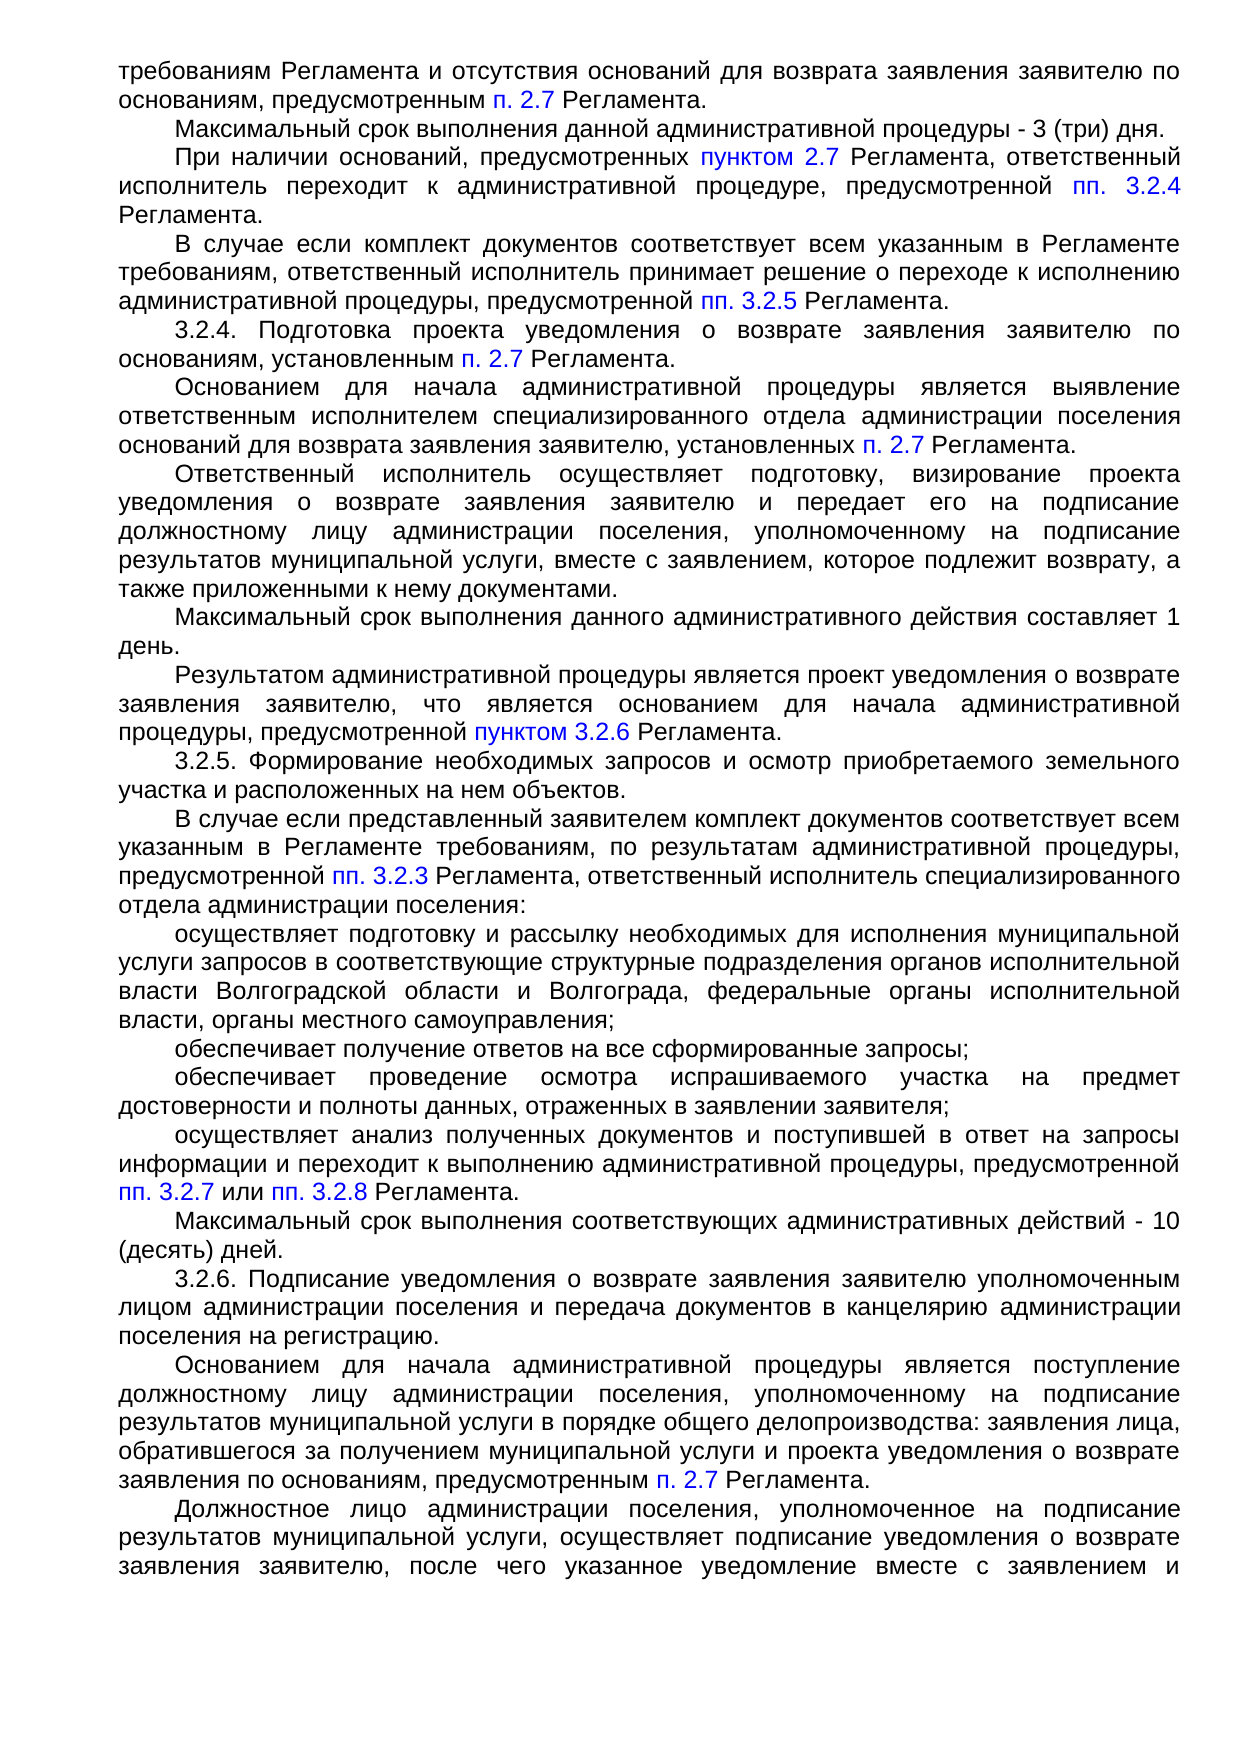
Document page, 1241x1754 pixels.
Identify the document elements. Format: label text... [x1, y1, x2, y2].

text Максимальный срок выполнения соответствующих административных действий - 10 (десять) дней. [118, 1206, 1181, 1263]
text Основанием для начала административной процедуры является поступление должностному лицу администрации поселения, уполномоченному на подписание результатов муниципальной услуги в порядке общего делопроизводства: заявления лица, обратившегося за получением муниципальной услуги и проекта уведомления о возврате заявления по основаниям, предусмотренным п. 2.7 Регламента. [118, 1350, 1181, 1493]
text осуществляет анализ полученных документов и поступившей в ответ на запросы информации и переходит к выполнению административной процедуры, предусмотренной пп. 3.2.7 или пп. 3.2.8 Регламента. [118, 1120, 1181, 1206]
text обеспечивает проведение осмотра испрашиваемого участка на предмет достоверности и полноты данных, отраженных в заявлении заявителя; [118, 1062, 1181, 1120]
text Максимальный срок выполнения данной административной процедуры - 3 (три) дня. [118, 113, 1181, 142]
text При наличии оснований, предусмотренных пунктом 2.7 Регламента, ответственный исполнитель переходит к административной процедуре, предусмотренной пп. 3.2.4 Регламента. [118, 142, 1181, 228]
text осуществляет подготовку и рассылку необходимых для исполнения муниципальной услуги запросов в соответствующие структурные подразделения органов исполнительной власти Волгоградской области и Волгограда, федеральные органы исполнительной власти, органы местного самоуправления; [118, 918, 1181, 1033]
text Результатом административной процедуры является проект уведомления о возврате заявления заявителю, что является основанием для начала административной процедуры, предусмотренной пунктом 3.2.6 Регламента. [118, 660, 1181, 746]
text Ответственный исполнитель осуществляет подготовку, визирование проекта уведомления о возврате заявления заявителю и передает его на подписание должностному лицу администрации поселения, уполномоченному на подписание результатов муниципальной услуги, вместе с заявлением, которое подлежит возврату, а также приложенными к нему документами. [118, 458, 1181, 602]
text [118, 56, 1181, 113]
text 3.2.4. Подготовка проекта уведомления о возврате заявления заявителю по основаниям, установленным п. 2.7 Регламента. [118, 315, 1181, 372]
text Максимальный срок выполнения данного административного действия составляет 1 день. [118, 602, 1181, 660]
text 3.2.6. Подписание уведомления о возврате заявления заявителю уполномоченным лицом администрации поселения и передача документов в канцелярию администрации поселения на регистрацию. [118, 1263, 1181, 1350]
text В случае если комплект документов соответствует всем указанным в Регламенте требованиям, ответственный исполнитель принимает решение о переходе к исполнению административной процедуры, предусмотренной пп. 3.2.5 Регламента. [118, 228, 1181, 315]
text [118, 1493, 1181, 1580]
text Основанием для начала административной процедуры является выявление ответственным исполнителем специализированного отдела администрации поселения оснований для возврата заявления заявителю, установленных п. 2.7 Регламента. [118, 372, 1181, 458]
text В случае если представленный заявителем комплект документов соответствует всем указанным в Регламенте требованиям, по результатам административной процедуры, предусмотренной пп. 3.2.3 Регламента, ответственный исполнитель специализированного отдела администрации поселения: [118, 803, 1181, 918]
text 3.2.5. Формирование необходимых запросов и осмотр приобретаемого земельного участка и расположенных на нем объектов. [118, 746, 1181, 803]
text обеспечивает получение ответов на все сформированные запросы; [118, 1033, 1181, 1062]
